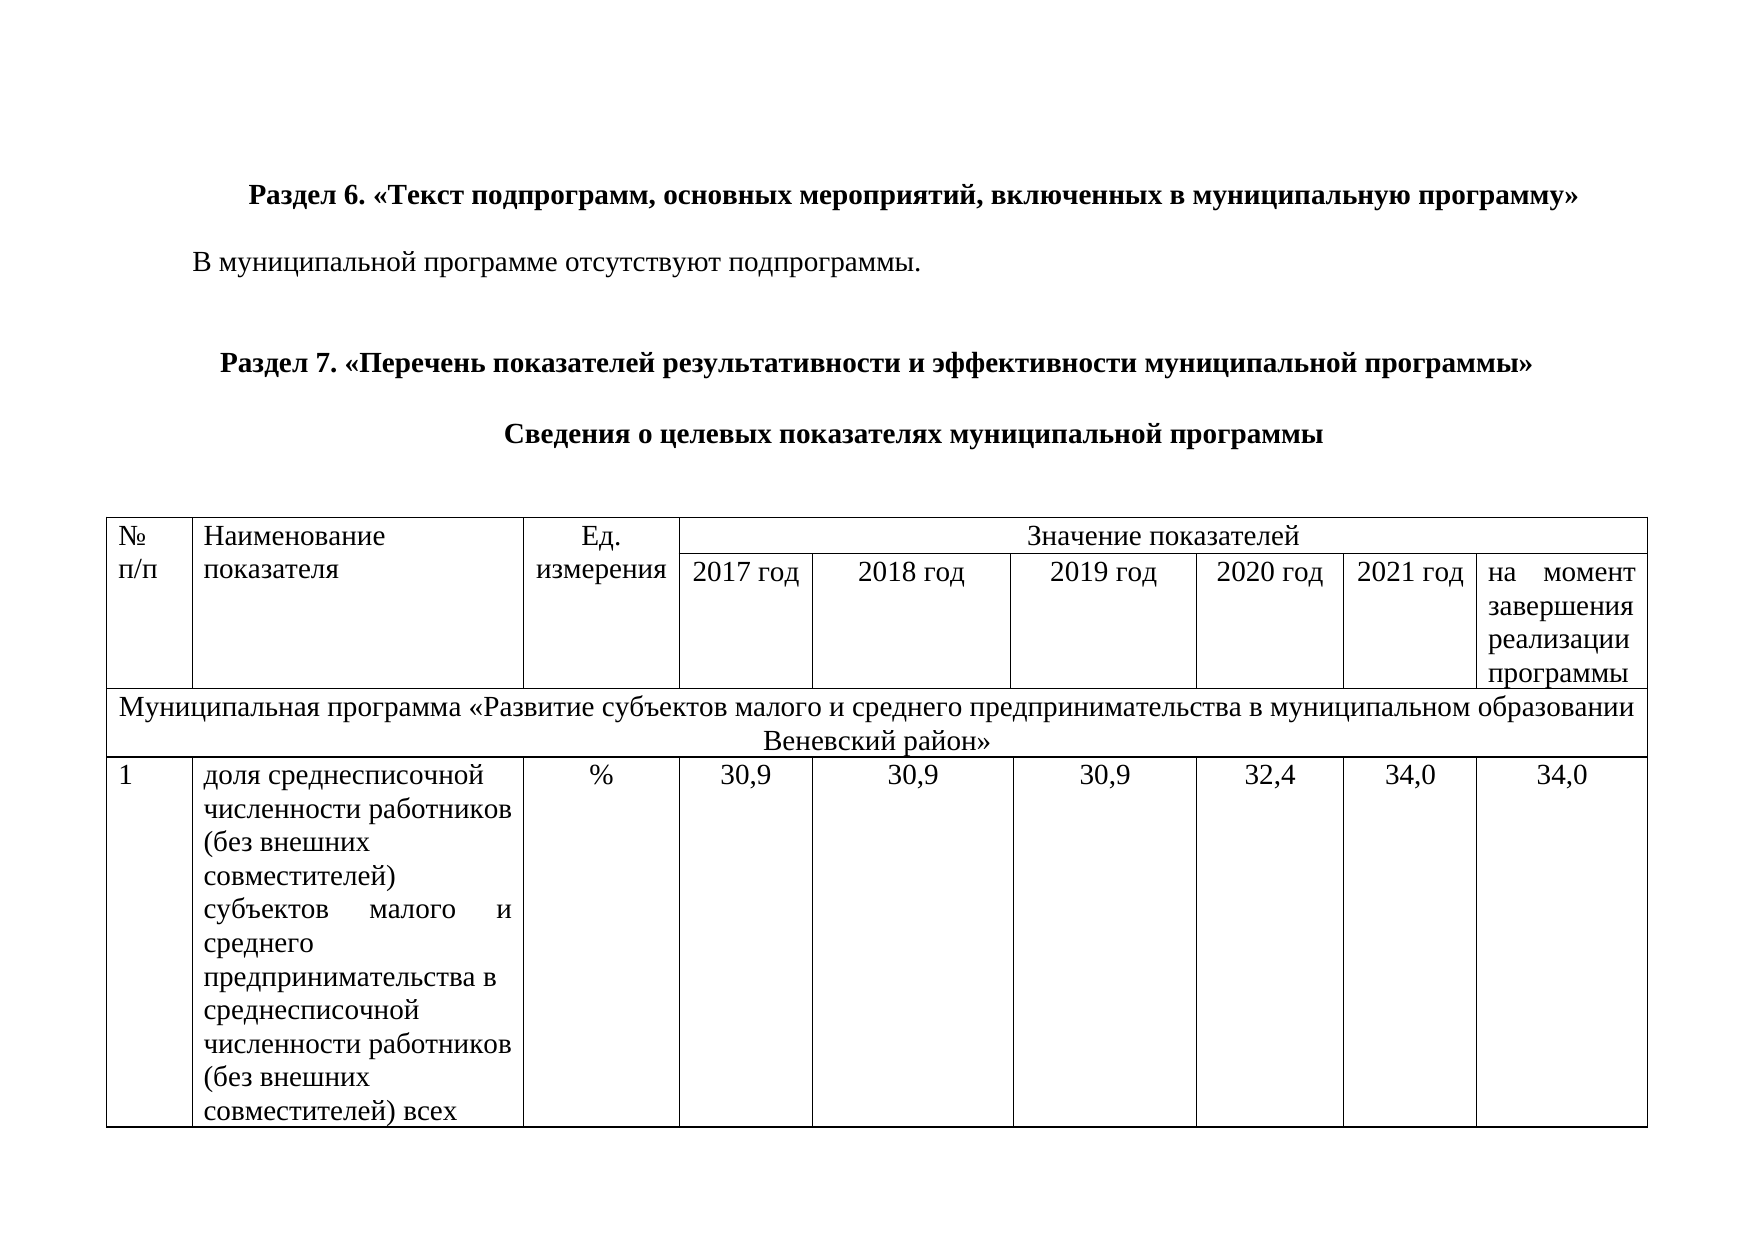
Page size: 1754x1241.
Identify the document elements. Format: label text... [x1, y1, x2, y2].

text Сведения о целевых показателях муниципальной программы [118, 416, 1636, 449]
table_header Значение показателей [680, 518, 1647, 553]
table_cell 2021 год [1344, 554, 1476, 688]
table_cell 2017 год [680, 554, 812, 688]
table_cell 34,0 [1344, 758, 1476, 1126]
table_cell 2020 год [1197, 554, 1343, 688]
table_cell 2018 год [813, 554, 1010, 688]
table_header № п/п [107, 518, 192, 688]
table_cell 32,4 [1197, 758, 1343, 1126]
table_cell 30,9 [1014, 758, 1196, 1126]
text В муниципальной программе отсутствуют подпрограммы. [118, 244, 1636, 278]
text Раздел 7. «Перечень показателей результативности и эффективности муниципальной программы» [118, 345, 1636, 378]
table_cell 2019 год [1011, 554, 1196, 688]
table_cell Муниципальная программа «Развитие субъектов малого и среднего предпринимательства в муниципальном образовании Веневский район» [107, 689, 1647, 756]
table_cell 1 [107, 758, 192, 1126]
table_cell на момент завершения реализации программы [1477, 554, 1647, 688]
table_cell 30,9 [680, 758, 812, 1126]
table_header Ед. измерения [524, 518, 679, 688]
text Раздел 6. «Текст подпрограмм, основных мероприятий, включенных в муниципальную программу» [118, 177, 1636, 211]
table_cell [193, 758, 523, 1126]
table_cell 30,9 [813, 758, 1013, 1126]
table_header Наименование показателя [193, 518, 523, 688]
table_cell % [524, 758, 679, 1126]
table_cell 34,0 [1477, 758, 1647, 1126]
